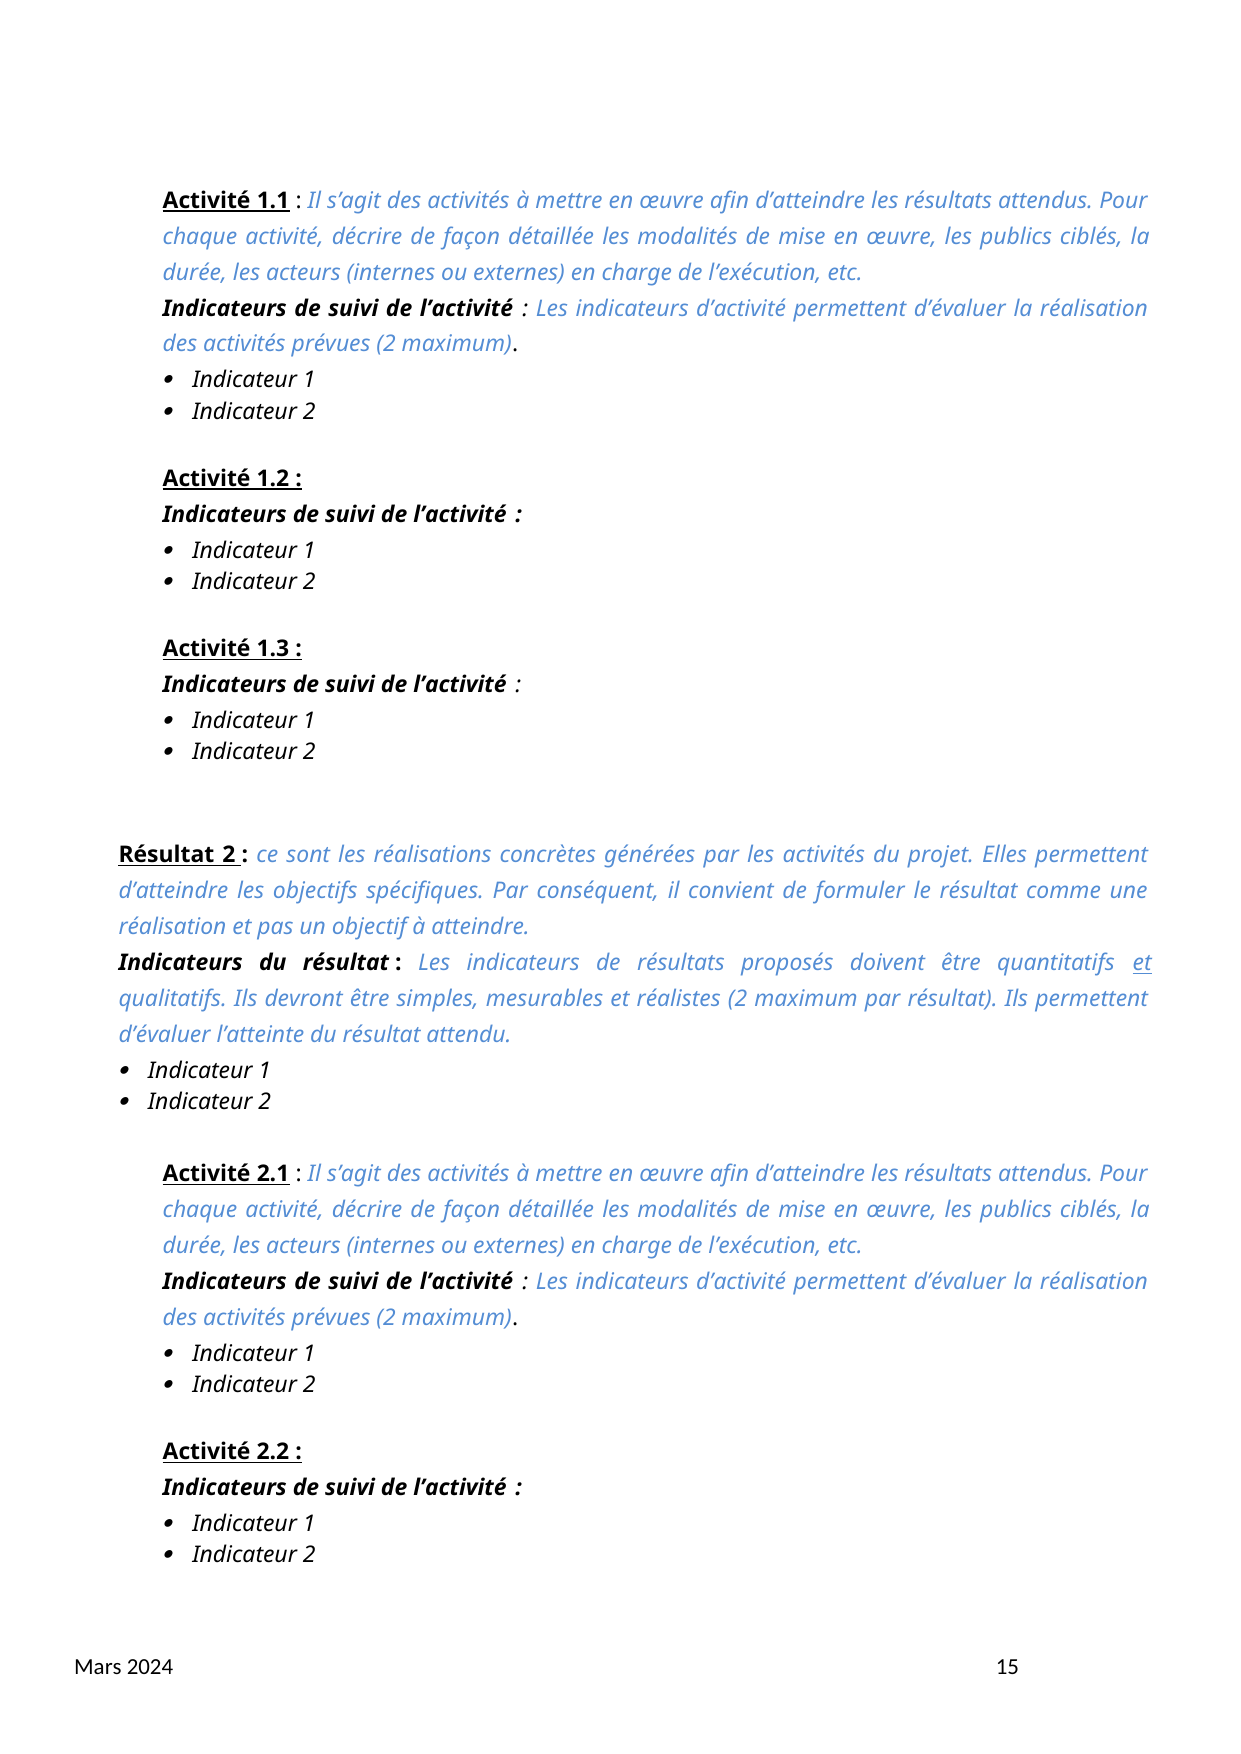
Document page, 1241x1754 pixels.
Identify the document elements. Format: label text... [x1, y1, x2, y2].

text Activité 2.2 : [162, 1435, 1152, 1466]
list Indicateur 2 [162, 394, 1152, 426]
text Activité 1.2 : [162, 462, 1152, 493]
text Indicateurs de suivi de l’activité : Les indicateurs d’activité permettent d’évaluer la réalisation des activités prévues (2 maximum). [162, 291, 1152, 359]
list Indicateur 2 [162, 565, 1152, 596]
text Activité 1.1 : Il s’agit des activités à mettre en œuvre afin d’atteindre les résultats attendus. Pour chaque activité, décrire de façon détaillée les modalités de mise en œuvre, les publics ciblés, la durée, les acteurs (internes ou externes) en charge de l’exécution, etc. [162, 184, 1152, 287]
list Indicateur 1 [118, 1054, 1152, 1085]
list Indicateur 2 [162, 1368, 1152, 1399]
list Indicateur 1 [162, 363, 1152, 394]
text Activité 2.1 : Il s’agit des activités à mettre en œuvre afin d’atteindre les résultats attendus. Pour chaque activité, décrire de façon détaillée les modalités de mise en œuvre, les publics ciblés, la durée, les acteurs (internes ou externes) en charge de l’exécution, etc. [162, 1157, 1152, 1260]
text Indicateurs de suivi de l’activité : Les indicateurs d’activité permettent d’évaluer la réalisation des activités prévues (2 maximum). [162, 1265, 1152, 1332]
text Indicateurs de suivi de l’activité : [162, 1471, 1152, 1502]
text Indicateurs de suivi de l’activité : [162, 668, 1152, 699]
list Indicateur 2 [162, 1538, 1152, 1569]
list Indicateur 2 [162, 735, 1152, 766]
list Indicateur 1 [162, 534, 1152, 565]
text Indicateurs du résultat : Les indicateurs de résultats proposés doivent être quantitatifs et qualitatifs. Ils devront être simples, mesurables et réalistes (2 maximum par résultat). Ils permettent d’évaluer l’atteinte du résultat attendu. [118, 946, 1152, 1049]
list Indicateur 2 [118, 1085, 1152, 1116]
text Résultat 2 : ce sont les réalisations concrètes générées par les activités du projet. Elles permettent d’atteindre les objectifs spécifiques. Par conséquent, il convient de formuler le résultat comme une réalisation et pas un objectif à atteindre. [118, 838, 1152, 941]
text Indicateurs de suivi de l’activité : [162, 498, 1152, 529]
list Indicateur 1 [162, 1507, 1152, 1538]
list Indicateur 1 [162, 1337, 1152, 1368]
text Activité 1.3 : [162, 632, 1152, 663]
list Indicateur 1 [162, 704, 1152, 735]
